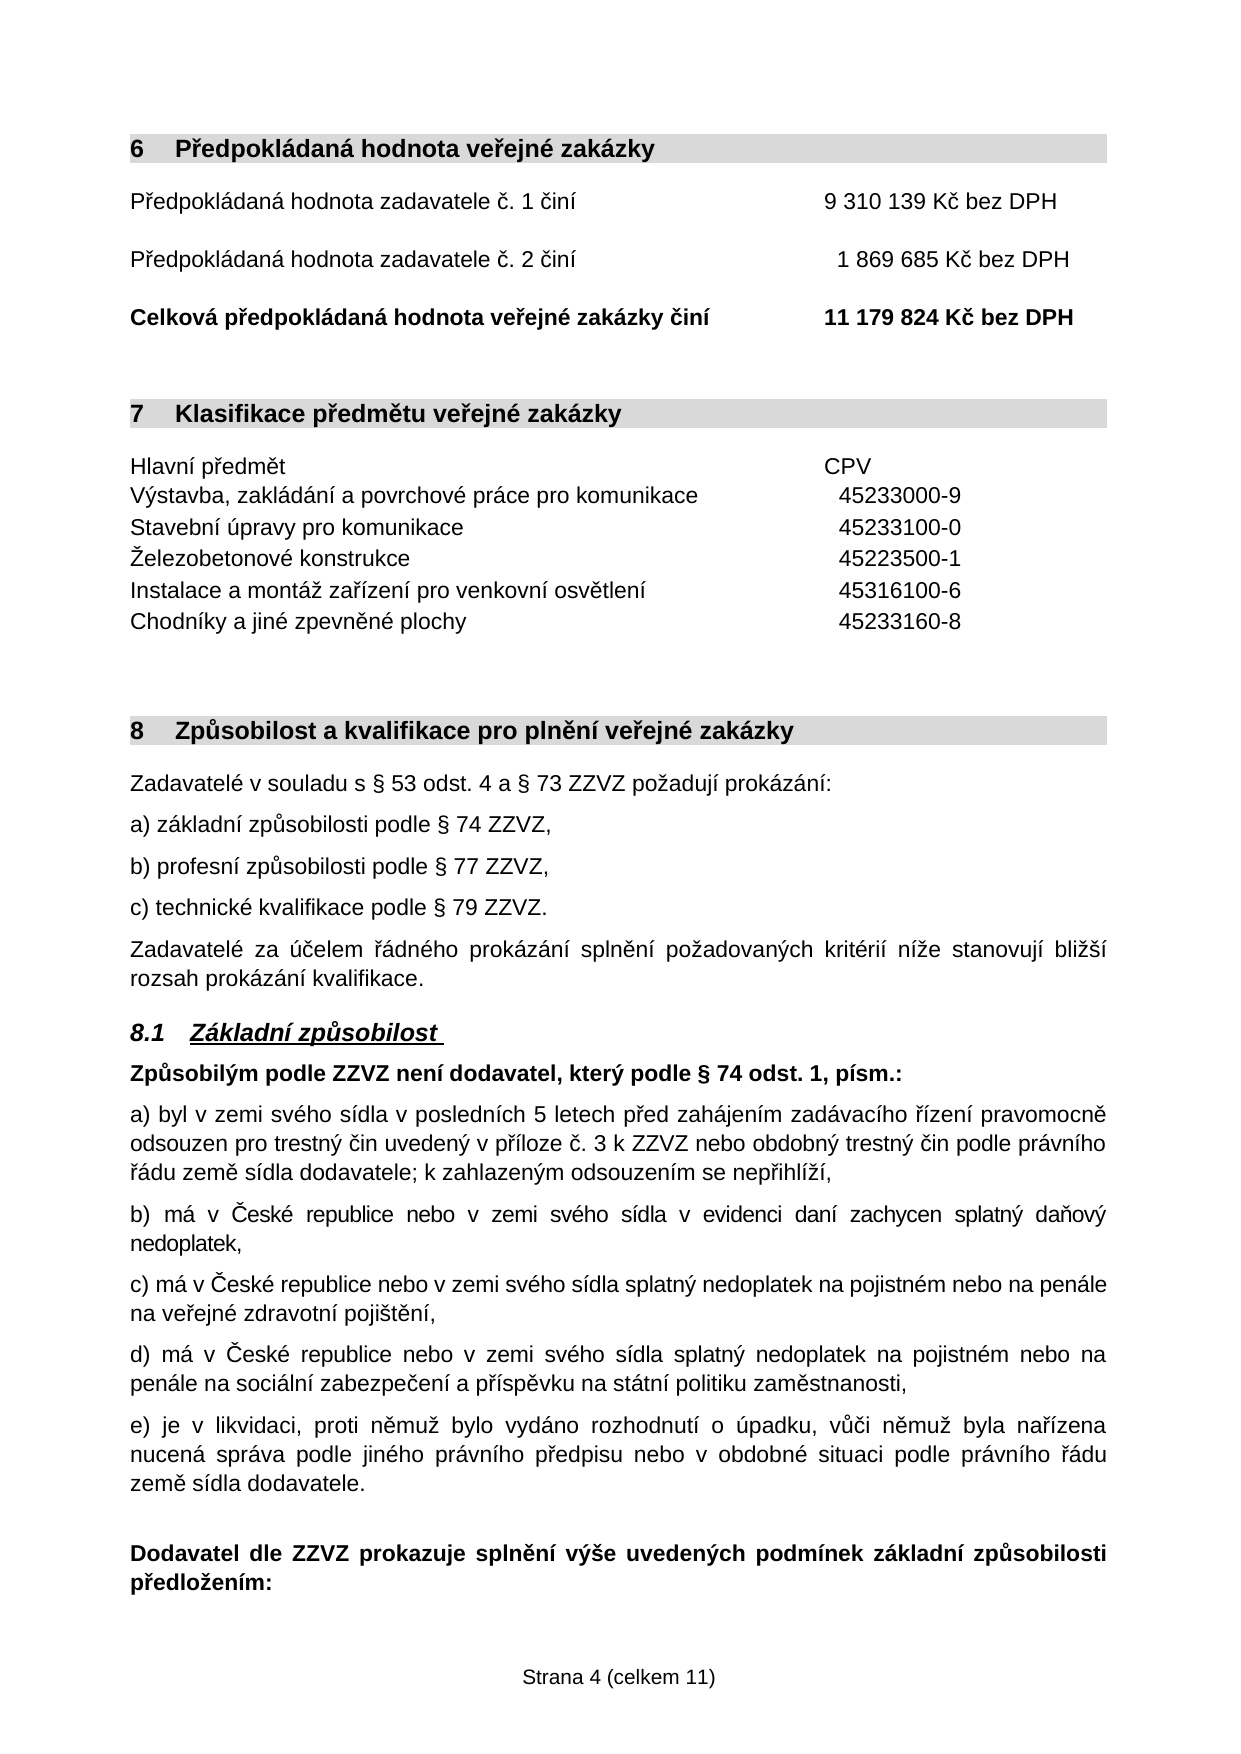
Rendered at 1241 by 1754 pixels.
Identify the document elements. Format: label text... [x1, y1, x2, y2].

text c) technické kvalifikace podle § 79 ZZVZ. [130, 894, 1107, 920]
text c) má v České republice nebo v zemi svého sídla splatný nedoplatek na pojistném nebo na penále na veřejné zdravotní pojištění, [130, 1271, 1107, 1326]
text Zadavatelé za účelem řádného prokázání splnění požadovaných kritérií níže stanovují bližší rozsah prokázání kvalifikace. [130, 936, 1107, 991]
subtitle Způsobilost a kvalifikace pro plnění veřejné zakázky [130, 716, 1107, 745]
text Stavební úpravy pro komunikace 45233100-0 [130, 513, 1107, 540]
text b) má v České republice nebo v zemi svého sídla v evidenci daní zachycen splatný daňový nedoplatek, [130, 1201, 1107, 1256]
text Instalace a montáž zařízení pro venkovní osvětlení 45316100-6 [130, 577, 1107, 603]
text Celková předpokládaná hodnota veřejné zakázky činí 11 179 824 Kč bez DPH [130, 304, 1107, 330]
text Výstavba, zakládání a povrchové práce pro komunikace 45233000-9 [130, 482, 1107, 508]
text Dodavatel dle ZZVZ prokazuje splnění výše uvedených podmínek základní způsobilosti předložením: [130, 1540, 1107, 1595]
text a) byl v zemi svého sídla v posledních 5 letech před zahájením zadávacího řízení pravomocně odsouzen pro trestný čin uvedený v příloze č. 3 k ZZVZ nebo obdobný trestný čin podle právního řádu země sídla dodavatele; k zahlazeným odsouzením se nepřihlíží, [130, 1101, 1107, 1185]
subtitle Základní způsobilost [130, 1018, 1107, 1047]
text Předpokládaná hodnota zadavatele č. 1 činí 9 310 139 Kč bez DPH [130, 188, 1107, 214]
text b) profesní způsobilosti podle § 77 ZZVZ, [130, 853, 1107, 879]
subtitle Předpokládaná hodnota veřejné zakázky [130, 134, 1107, 163]
text Železobetonové konstrukce 45223500-1 [130, 545, 1107, 571]
text Způsobilým podle ZZVZ není dodavatel, který podle § 74 odst. 1, písm.: [130, 1060, 1107, 1086]
text a) základní způsobilosti podle § 74 ZZVZ, [130, 811, 1107, 837]
text Předpokládaná hodnota zadavatele č. 2 činí 1 869 685 Kč bez DPH [130, 246, 1107, 272]
text Chodníky a jiné zpevněné plochy 45233160-8 [130, 608, 1107, 634]
text e) je v likvidaci, proti němuž bylo vydáno rozhodnutí o úpadku, vůči němuž byla nařízena nucená správa podle jiného právního předpisu nebo v obdobné situaci podle právního řádu země sídla dodavatele. [130, 1412, 1107, 1496]
subtitle Klasifikace předmětu veřejné zakázky [130, 399, 1107, 428]
text Hlavní předmět CPV [130, 453, 1107, 479]
text d) má v České republice nebo v zemi svého sídla splatný nedoplatek na pojistném nebo na penále na sociální zabezpečení a příspěvku na státní politiku zaměstnanosti, [130, 1341, 1107, 1397]
text Zadavatelé v souladu s § 53 odst. 4 a § 73 ZZVZ požadují prokázání: [130, 770, 1107, 796]
